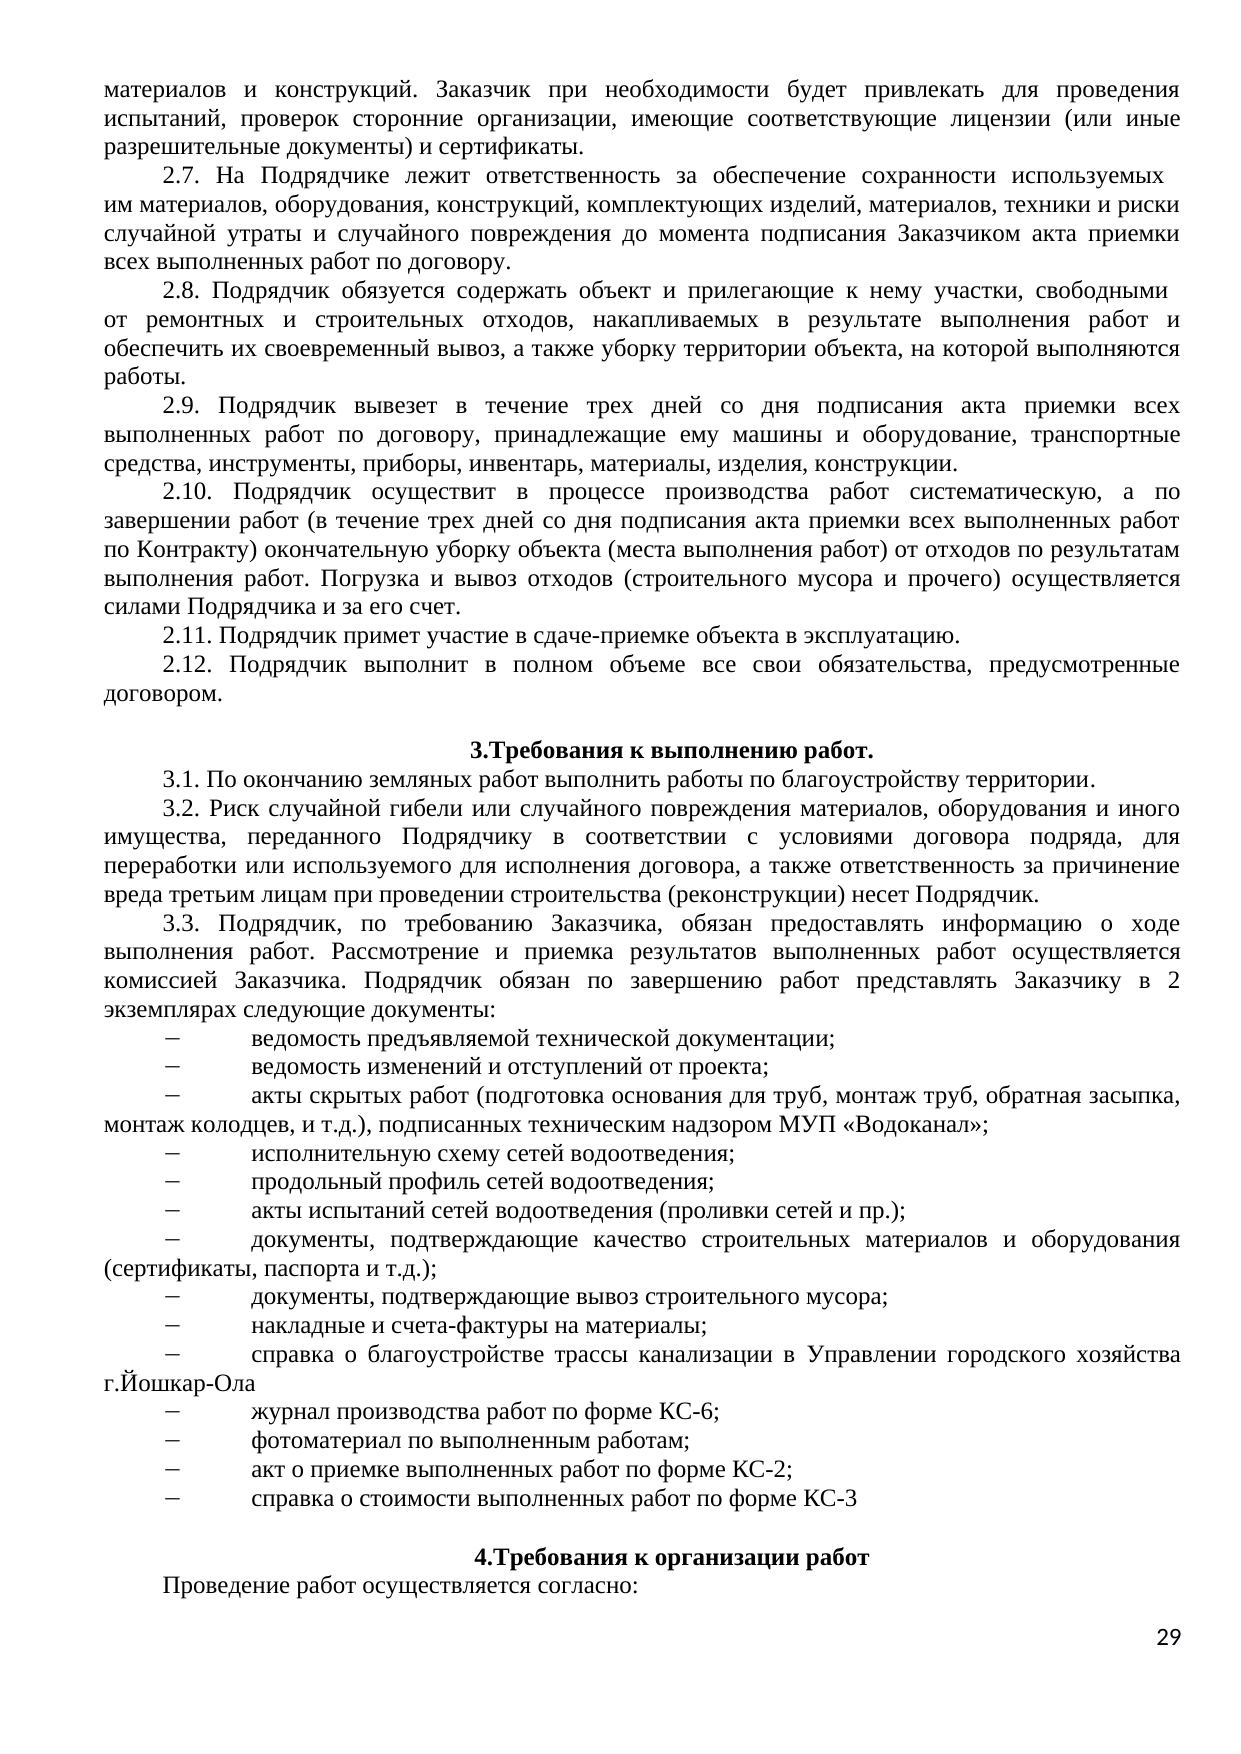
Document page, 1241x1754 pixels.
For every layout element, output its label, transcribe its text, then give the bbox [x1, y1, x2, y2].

list ведомость предъявляемой технической документации; [103, 1023, 1181, 1051]
text 2.9. Подрядчик вывезет в течение трех дней со дня подписания акта приемки всех выполненных работ по договору, принадлежащие ему машины и оборудование, транспортные средства, инструменты, приборы, инвентарь, материалы, изделия, конструкции. [103, 390, 1181, 476]
list накладные и счета-фактуры на материалы; [103, 1310, 1181, 1339]
text 2.11. Подрядчик примет участие в сдаче-приемке объекта в эксплуатацию. [103, 620, 1181, 649]
list фотоматериал по выполненным работам; [103, 1425, 1181, 1454]
text 3.2. Риск случайной гибели или случайного повреждения материалов, оборудования и иного имущества, переданного Подрядчику в соответствии с условиями договора подряда, для переработки или используемого для исполнения договора, а также ответственность за причинение вреда третьим лицам при проведении строительства (реконструкции) несет Подрядчик. [103, 793, 1181, 908]
list акты скрытых работ (подготовка основания для труб, монтаж труб, обратная засыпка, монтаж колодцев, и т.д.), подписанных техническим надзором МУП «Водоканал»; [103, 1080, 1181, 1138]
text 3.Требования к выполнению работ. [103, 735, 1181, 764]
list продольный профиль сетей водоотведения; [103, 1166, 1181, 1195]
list исполнительную схему сетей водоотведения; [103, 1138, 1181, 1166]
list справка о благоустройстве трассы канализации в Управлении городского хозяйства г.Йошкар-Ола [103, 1339, 1181, 1396]
text 3.1. По окончанию земляных работ выполнить работы по благоустройству территории. [103, 764, 1181, 793]
text 2.8. Подрядчик обязуется содержать объект и прилегающие к нему участки, свободными от ремонтных и строительных отходов, накапливаемых в результате выполнения работ и обеспечить их своевременный вывоз, а также уборку территории объекта, на которой выполняются работы. [103, 275, 1181, 390]
list документы, подтверждающие качество строительных материалов и оборудования (сертификаты, паспорта и т.д.); [103, 1224, 1181, 1281]
list акты испытаний сетей водоотведения (проливки сетей и пр.); [103, 1195, 1181, 1224]
text 4.Требования к организации работ [103, 1542, 1181, 1571]
list ведомость изменений и отступлений от проекта; [103, 1051, 1181, 1080]
list акт о приемке выполненных работ по форме КС-2; [103, 1454, 1181, 1483]
text 3.3. Подрядчик, по требованию Заказчика, обязан предоставлять информацию о ходе выполнения работ. Рассмотрение и приемка результатов выполненных работ осуществляется комиссией Заказчика. Подрядчик обязан по завершению работ представлять Заказчику в 2 экземплярах следующие документы: [103, 908, 1181, 1023]
text Проведение работ осуществляется согласно: [103, 1571, 1181, 1599]
text 2.12. Подрядчик выполнит в полном объеме все свои обязательства, предусмотренные договором. [103, 649, 1181, 706]
list документы, подтверждающие вывоз строительного мусора; [103, 1281, 1181, 1310]
list журнал производства работ по форме КС-6; [103, 1396, 1181, 1425]
text 2.10. Подрядчик осуществит в процессе производства работ систематическую, а по завершении работ (в течение трех дней со дня подписания акта приемки всех выполненных работ по Контракту) окончательную уборку объекта (места выполнения работ) от отходов по результатам выполнения работ. Погрузка и вывоз отходов (строительного мусора и прочего) осуществляется силами Подрядчика и за его счет. [103, 476, 1181, 620]
text 2.7. На Подрядчике лежит ответственность за обеспечение сохранности используемых им материалов, оборудования, конструкций, комплектующих изделий, материалов, техники и риски случайной утраты и случайного повреждения до момента подписания Заказчиком акта приемки всех выполненных работ по договору. [103, 160, 1181, 275]
list справка о стоимости выполненных работ по форме КС-3 [103, 1483, 1181, 1511]
